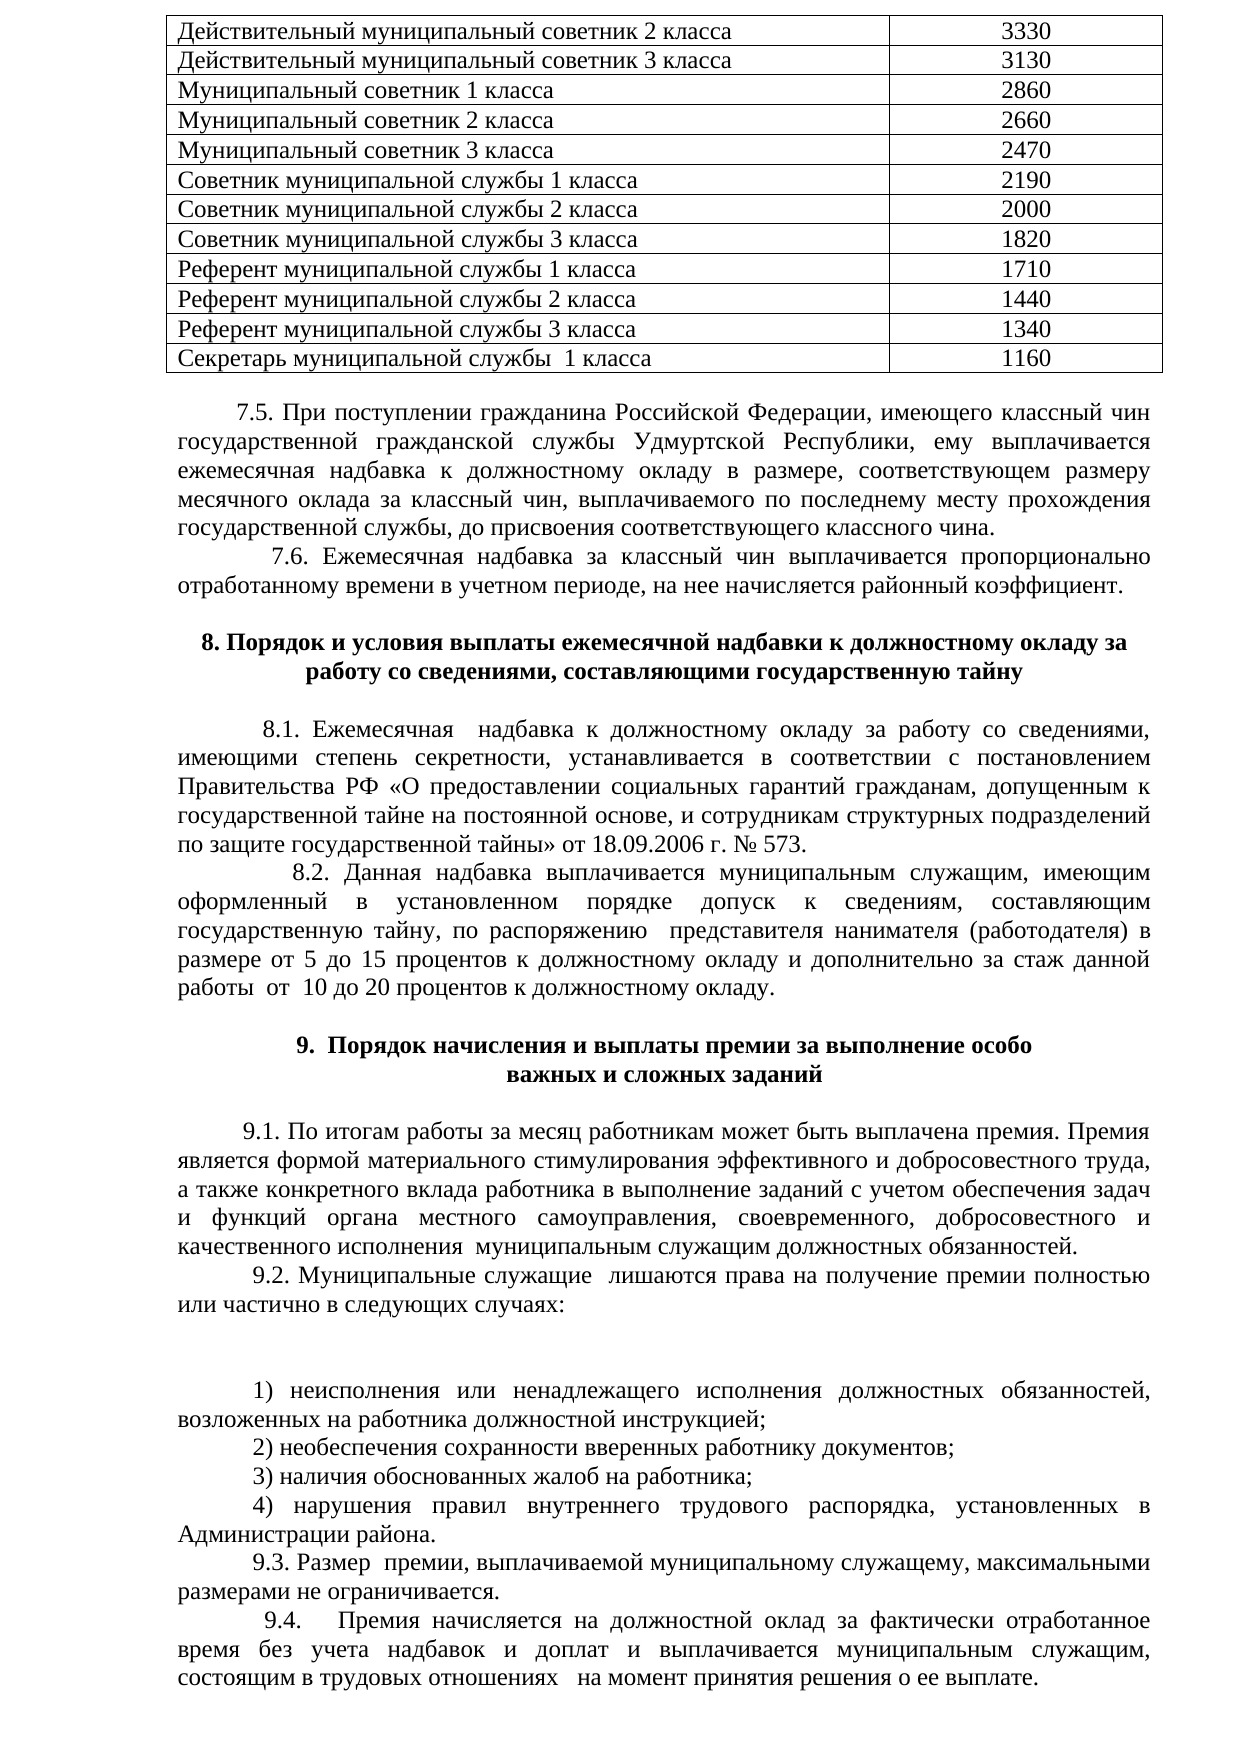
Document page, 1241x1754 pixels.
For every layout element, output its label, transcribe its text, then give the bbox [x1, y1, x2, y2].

text 9.1. По итогам работы за месяц работникам может быть выплачена премия. Премия является формой материального стимулирования эффективного и добросовестного труда, а также конкретного вклада работника в выполнение заданий с учетом обеспечения задач и функций органа местного самоуправления, своевременного, добросовестного и качественного исполнения муниципальным служащим должностных обязанностей. [177, 1116, 1152, 1260]
table_cell Действительный муниципальный советник 2 класса [167, 16, 889, 44]
text 9. Порядок начисления и выплаты премии за выполнение особо [177, 1030, 1152, 1059]
table_cell 2860 [890, 75, 1162, 104]
text 4) нарушения правил внутреннего трудового распорядка, установленных в Администрации района. [177, 1490, 1152, 1547]
table_cell Советник муниципальной службы 2 класса [167, 195, 889, 223]
text 7.5. При поступлении гражданина Российской Федерации, имеющего классный чин государственной гражданской службы Удмуртской Республики, ему выплачивается ежемесячная надбавка к должностному окладу в размере, соответствующем размеру месячного оклада за классный чин, выплачиваемого по последнему месту прохождения государственной службы, до присвоения соответствующего классного чина. [177, 397, 1152, 541]
table_cell 1160 [890, 344, 1162, 372]
text 8. Порядок и условия выплаты ежемесячной надбавки к должностному окладу за работу со сведениями, составляющими государственную тайну [177, 627, 1152, 685]
table_cell 2000 [890, 195, 1162, 223]
table_cell 1710 [890, 254, 1162, 283]
table_cell Референт муниципальной службы 3 класса [167, 314, 889, 342]
text 7.6. Ежемесячная надбавка за классный чин выплачивается пропорционально отработанному времени в учетном периоде, на нее начисляется районный коэффициент. [177, 541, 1152, 599]
table_cell 2470 [890, 135, 1162, 164]
text 2) необеспечения сохранности вверенных работнику документов; [177, 1432, 1152, 1461]
text 8.2. Данная надбавка выплачивается муниципальным служащим, имеющим оформленный в установленном порядке допуск к сведениям, составляющим государственную тайну, по распоряжению представителя нанимателя (работодателя) в размере от 5 до 15 процентов к должностному окладу и дополнительно за стаж данной работы от 10 до 20 процентов к должностному окладу. [177, 857, 1152, 1001]
table_cell Советник муниципальной службы 1 класса [167, 165, 889, 193]
table_cell Действительный муниципальный советник 3 класса [167, 46, 889, 74]
text 9.3. Размер премии, выплачиваемой муниципальному служащему, максимальными размерами не ограничивается. [177, 1547, 1152, 1605]
table_cell Муниципальный советник 2 класса [167, 105, 889, 134]
table_cell Муниципальный советник 1 класса [167, 75, 889, 104]
table_cell 3130 [890, 46, 1162, 74]
text 8.1. Ежемесячная надбавка к должностному окладу за работу со сведениями, имеющими степень секретности, устанавливается в соответствии с постановлением Правительства РФ «О предоставлении социальных гарантий гражданам, допущенным к государственной тайне на постоянной основе, и сотрудникам структурных подразделений по защите государственной тайны» от 18.09.2006 г. № 573. [177, 714, 1152, 857]
table_cell 1820 [890, 224, 1162, 253]
table_cell Советник муниципальной службы 3 класса [167, 224, 889, 253]
text 3) наличия обоснованных жалоб на работника; [177, 1461, 1152, 1490]
table_cell Секретарь муниципальной службы 1 класса [167, 344, 889, 372]
text важных и сложных заданий [177, 1059, 1152, 1087]
table_cell Референт муниципальной службы 1 класса [167, 254, 889, 283]
table_cell Муниципальный советник 3 класса [167, 135, 889, 164]
table_cell 3330 [890, 16, 1162, 44]
text 9.4. Премия начисляется на должностной оклад за фактически отработанное время без учета надбавок и доплат и выплачивается муниципальным служащим, состоящим в трудовых отношениях на момент принятия решения о ее выплате. [177, 1605, 1152, 1691]
table_cell 2190 [890, 165, 1162, 193]
table_cell 2660 [890, 105, 1162, 134]
text 1) неисполнения или ненадлежащего исполнения должностных обязанностей, возложенных на работника должностной инструкцией; [177, 1375, 1152, 1432]
table_cell 1440 [890, 284, 1162, 313]
table_cell Референт муниципальной службы 2 класса [167, 284, 889, 313]
text 9.2. Муниципальные служащие лишаются права на получение премии полностью или частично в следующих случаях: [177, 1260, 1152, 1317]
table_cell 1340 [890, 314, 1162, 342]
